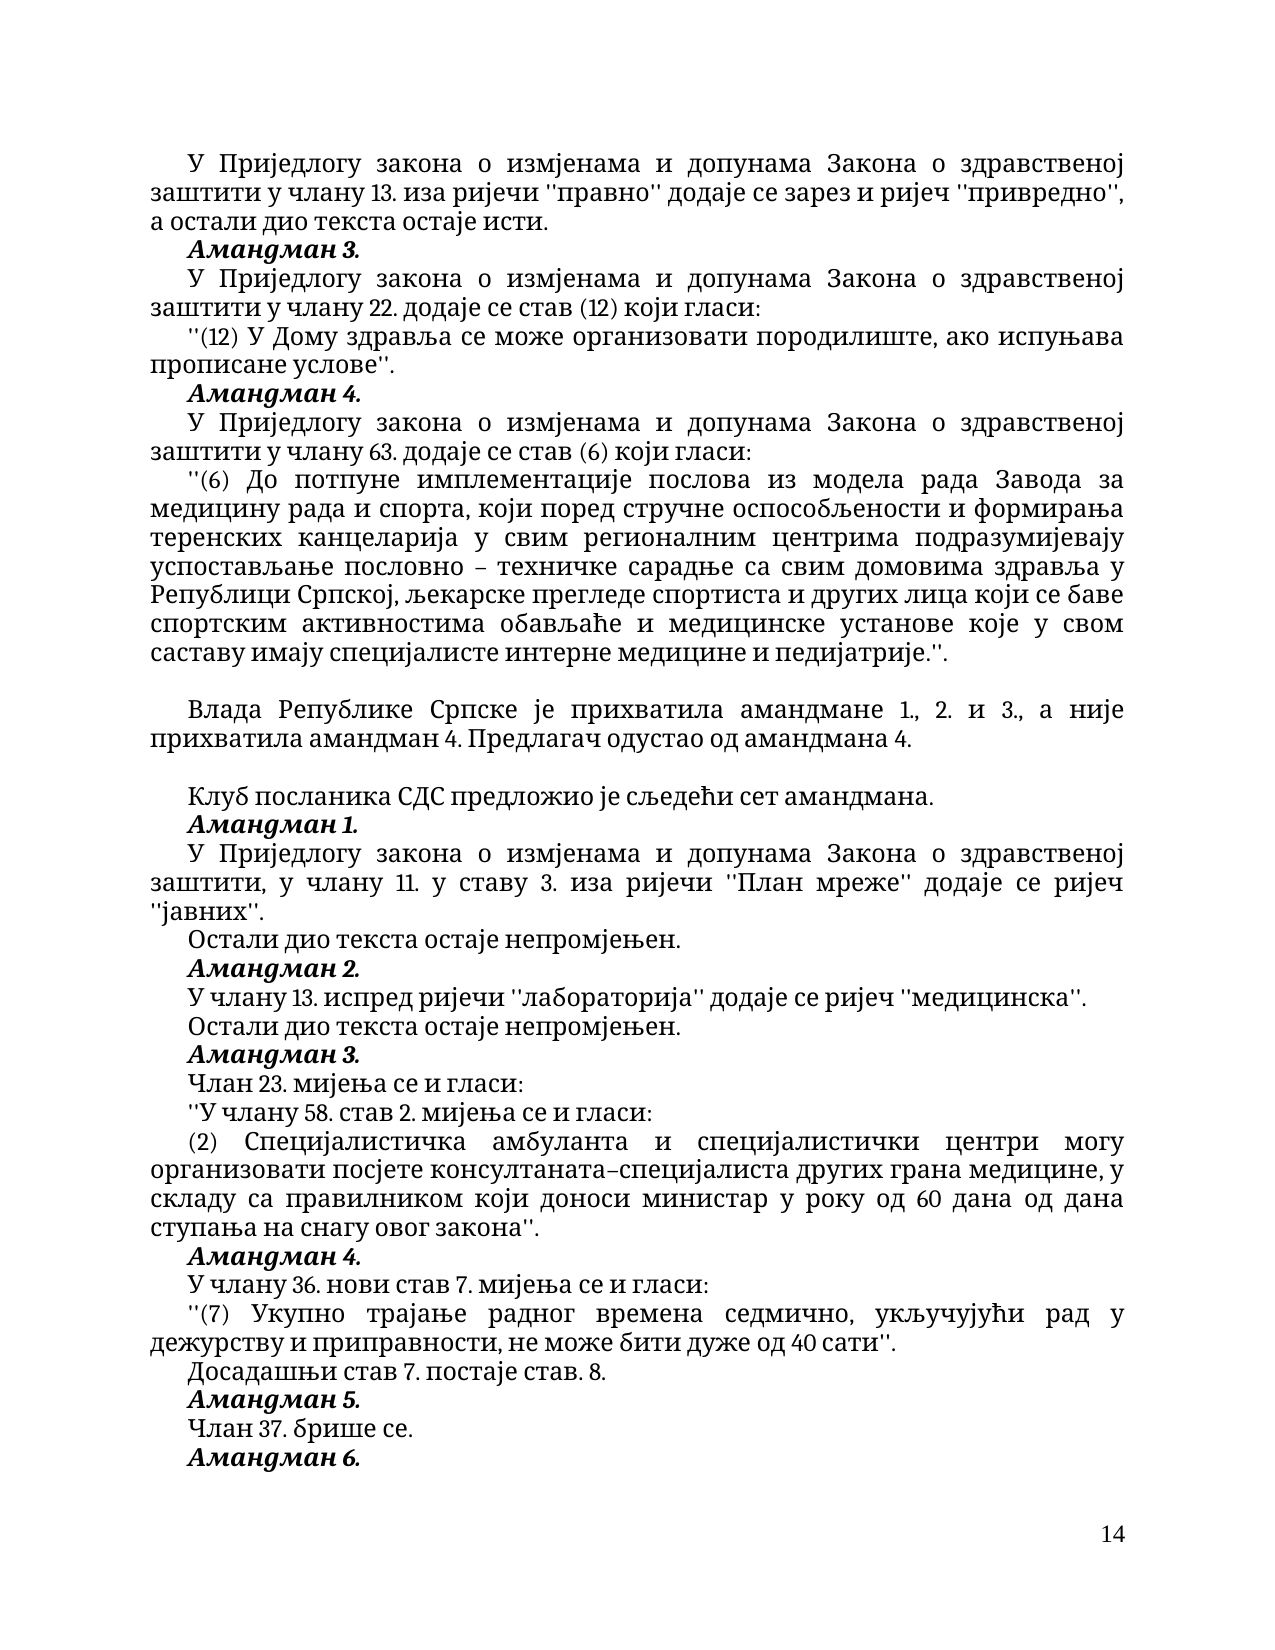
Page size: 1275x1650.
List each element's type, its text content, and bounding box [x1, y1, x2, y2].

text (2) Специјалистичка амбуланта и специјалистички центри могу организовати посјете консултаната–специјалиста других грана медицине, у складу са правилником који доноси министар у року од 60 дана од дана ступања на снагу овог закона''. [150, 1127, 1125, 1242]
text Влада Републике Српске је прихватила амандмане 1., 2. и 3., а није прихватила амандман 4. Предлагач одустао од амандмана 4. [150, 696, 1125, 754]
text Члан 37. брише се. [150, 1415, 1125, 1444]
text У члану 36. нови став 7. мијења се и гласи: [150, 1271, 1125, 1300]
text Досадашњи став 7. постаје став. 8. [150, 1357, 1125, 1386]
text ''(7) Укупно трајање радног времена седмично, укључујући рад у дежурству и приправности, не може бити дуже од 40 сати''. [150, 1300, 1125, 1357]
text ''(12) У Дому здравља се може организовати породилиште, ако испуњава прописане услове''. [150, 322, 1125, 380]
text Клуб посланика СДС предложио је сљедећи сет амандмана. [150, 782, 1125, 811]
text ''У члану 58. став 2. мијења се и гласи: [150, 1099, 1125, 1127]
text Члан 23. мијења се и гласи: [150, 1070, 1125, 1099]
text Амандман 2. [150, 955, 1125, 984]
text Амандман 6. [150, 1444, 1125, 1472]
text У Приједлогу закона о измјенама и допунама Закона о здравственој заштити у члану 13. иза ријечи ''правно'' додаје се зарез и ријеч ''привредно'', а остали дио текста остаје исти. [150, 150, 1125, 236]
text У Приједлогу закона о измјенама и допунама Закона о здравственој заштити у члану 22. додаје се став (12) који гласи: [150, 265, 1125, 322]
text Амандман 3. [150, 1041, 1125, 1070]
text Остали дио текста остаје непромјењен. [150, 1012, 1125, 1041]
text Амандман 1. [150, 811, 1125, 840]
text Амандман 4. [150, 1242, 1125, 1271]
text Остали дио текста остаје непромјењен. [150, 926, 1125, 955]
text У Приједлогу закона о измјенама и допунама Закона о здравственој заштити, у члану 11. у ставу 3. иза ријечи ''План мреже'' додаје се ријеч ''јавних''. [150, 840, 1125, 926]
text Амандман 4. [150, 380, 1125, 409]
text Амандман 3. [150, 236, 1125, 265]
text Амандман 5. [150, 1386, 1125, 1415]
text У члану 13. испред ријечи ''лабораторија'' додаје се ријеч ''медицинска''. [150, 984, 1125, 1012]
text ''(6) До потпуне имплементације послова из модела рада Завода за медицину рада и спорта, који поред стручне оспособљености и формирања теренских канцеларија у свим регионалним центрима подразумијевају успостављање пословно – техничке сарадње са свим домовима здравља у Републици Српској, љекарске прегледе спортиста и других лица који се баве спортским активностима обављаће и медицинске установе које у свом саставу имају специјалисте интерне медицине и педијатрије.''. [150, 466, 1125, 667]
text У Приједлогу закона о измјенама и допунама Закона о здравственој заштити у члану 63. додаје се став (6) који гласи: [150, 409, 1125, 466]
